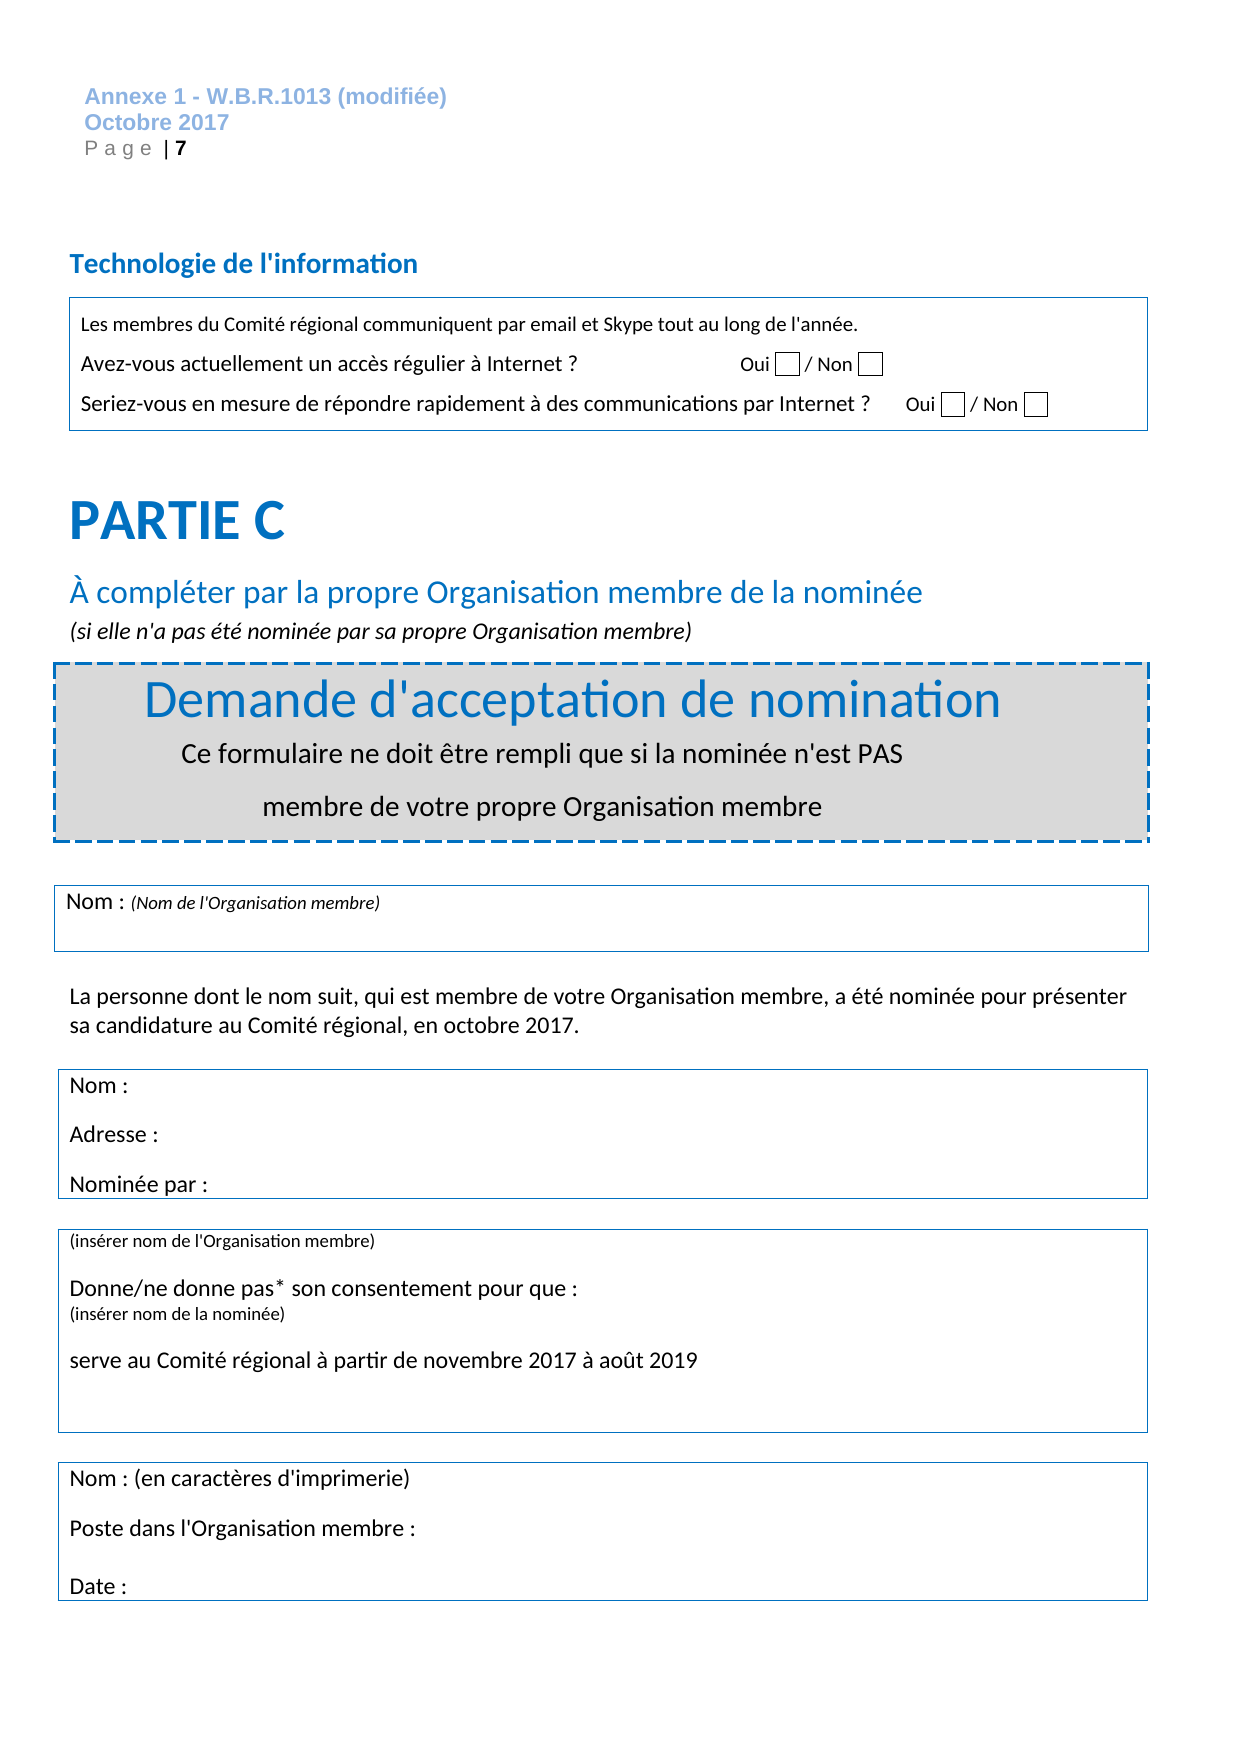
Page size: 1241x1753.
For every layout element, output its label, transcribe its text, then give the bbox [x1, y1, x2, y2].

table_header Nom : Adresse : Nominée par : [59, 1070, 1147, 1198]
text (si elle n'a pas été nominée par sa propre Organisation membre) [69, 616, 1138, 645]
table_header Les membres du Comité régional communiquent par email et Skype tout au long de l'année. Avez-vous actuellement un accès régulier à Internet ? Oui / Non Seriez-vous en mesure de répondre rapidement à des communications par Internet ? Oui / Non [70, 298, 1147, 430]
text À compléter par la propre Organisation membre de la nominée [69, 571, 1138, 612]
text PARTIE C [69, 483, 1138, 554]
text La personne dont le nom suit, qui est membre de votre Organisation membre, a été nominée pour présenter sa candidature au Comité régional, en octobre 2017. [69, 981, 1138, 1039]
table_header (insérer nom de l'Organisation membre) Donne/ne donne pas* son consentement pour que : (insérer nom de la nominée) serve au Comité régional à partir de novembre 2017 à août 2019 [59, 1230, 1147, 1432]
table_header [59, 1463, 1147, 1600]
text Technologie de l'information [69, 245, 1138, 281]
table_header Demande d'acceptation de nomination Ce formulaire ne doit être rempli que si la nominée n'est PAS membre de votre propre Organisation membre [55, 662, 1148, 840]
table_header Nom : (Nom de l'Organisation membre) [55, 886, 1148, 951]
